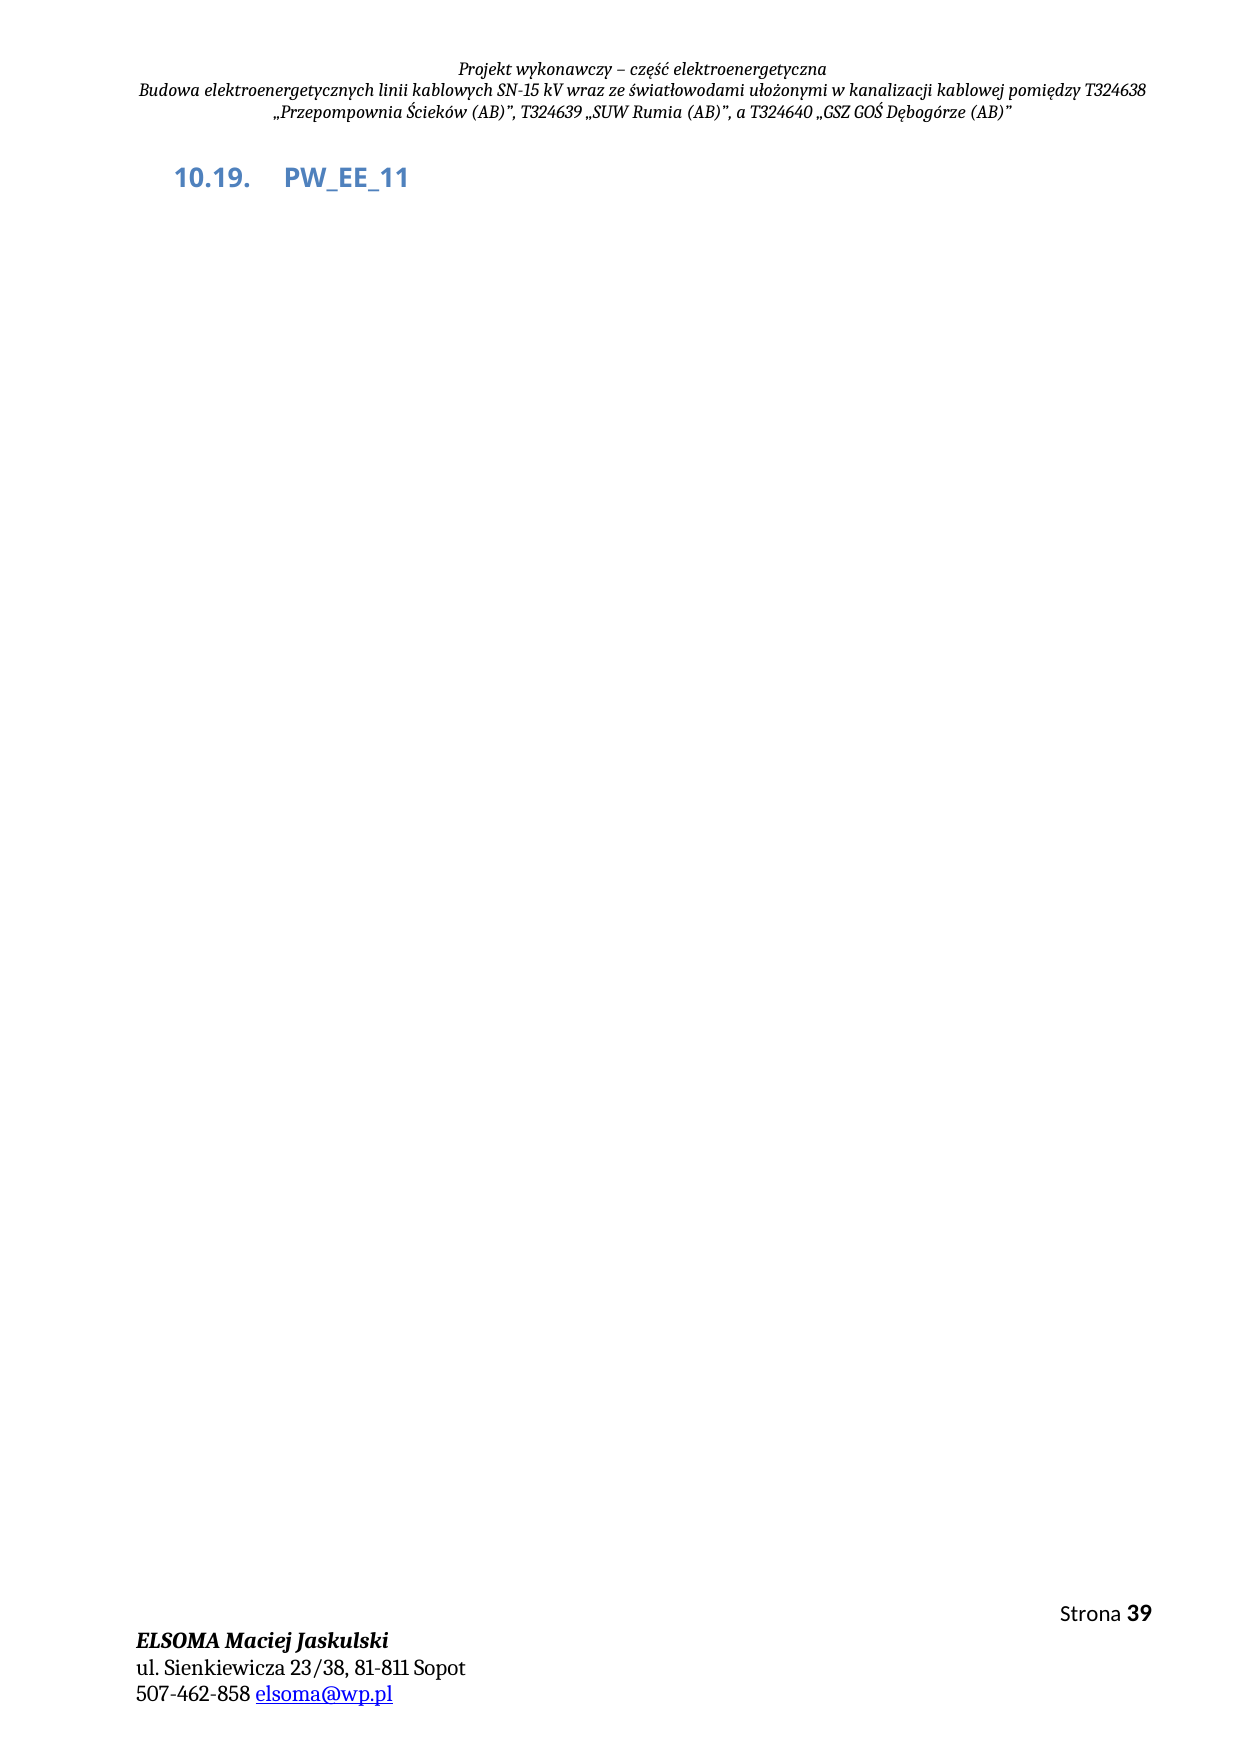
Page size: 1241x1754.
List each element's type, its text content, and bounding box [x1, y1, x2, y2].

subtitle PW_EE_11 [173, 158, 1152, 195]
